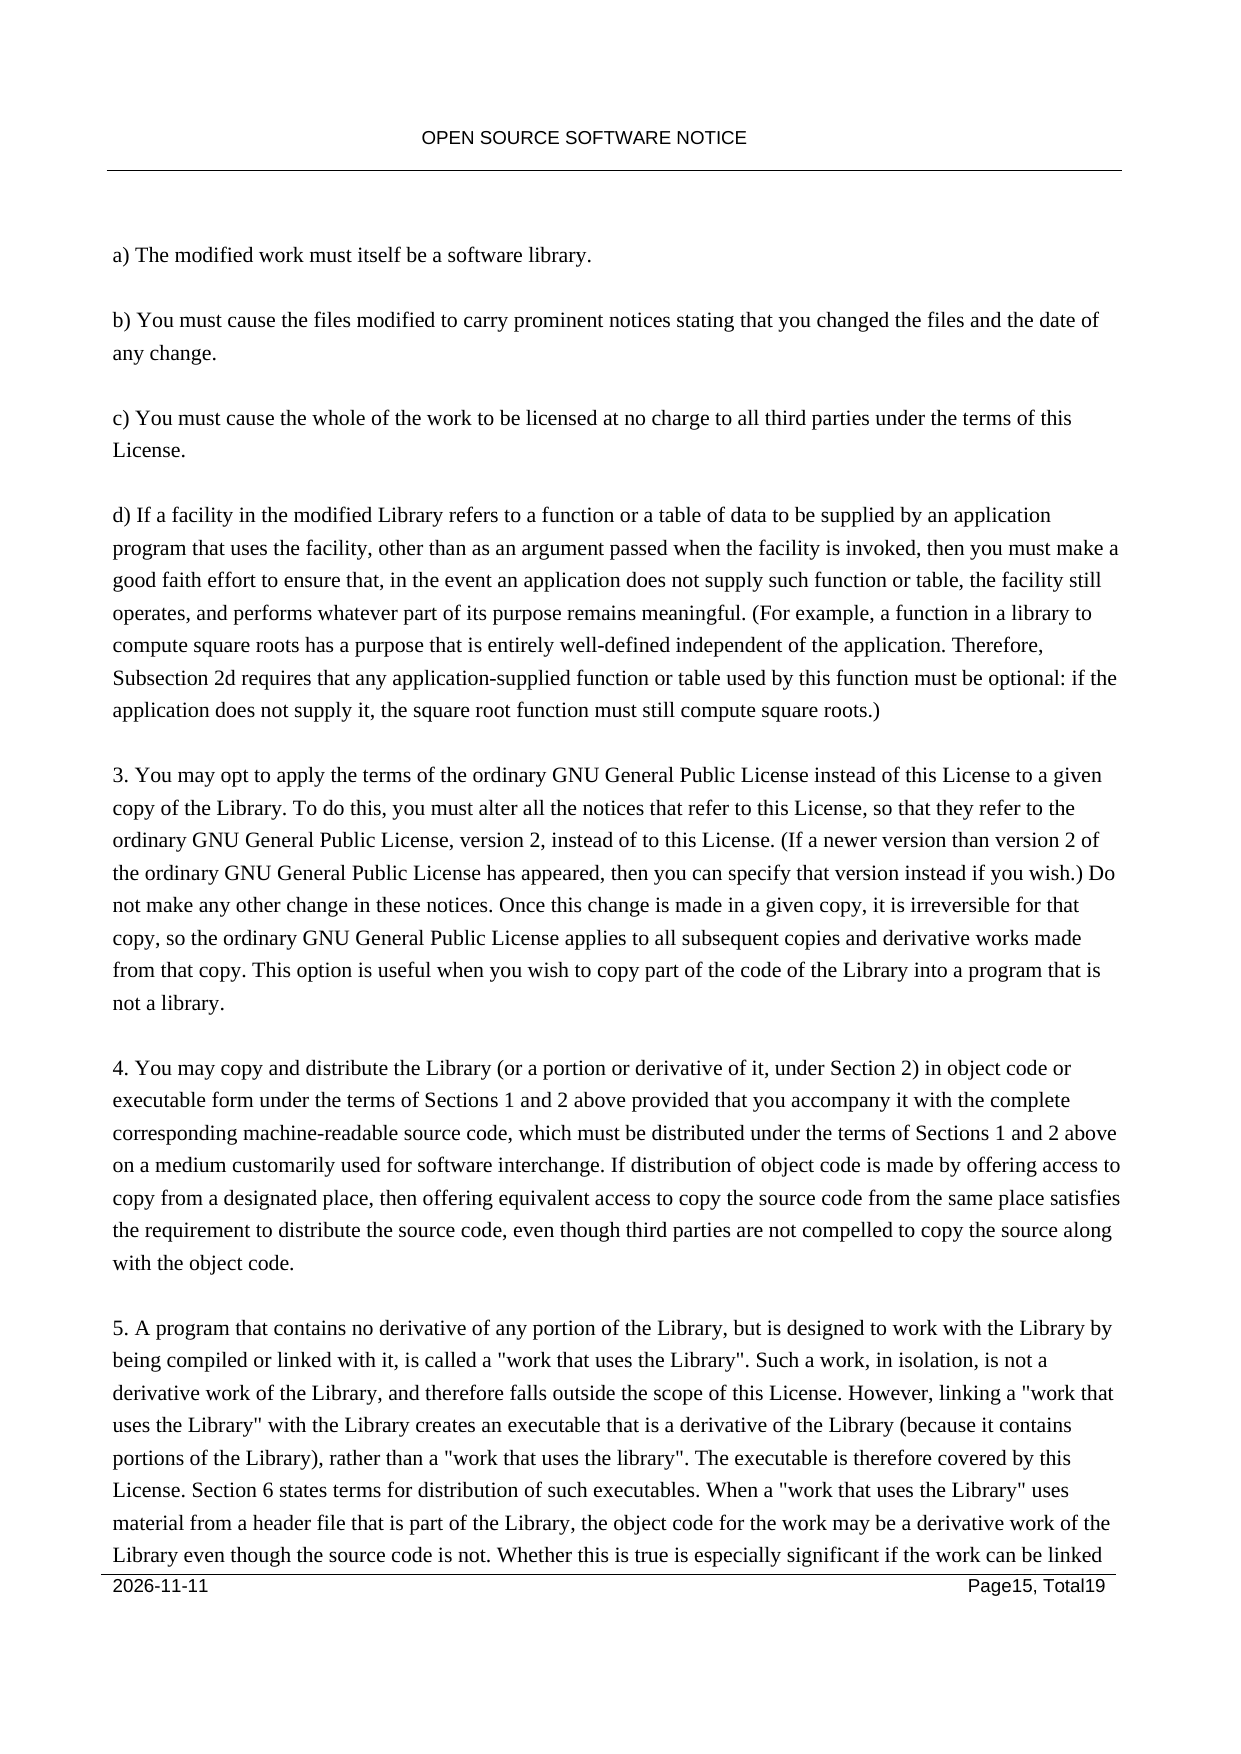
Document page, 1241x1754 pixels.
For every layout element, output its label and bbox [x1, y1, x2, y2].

text [112, 206, 1128, 1571]
